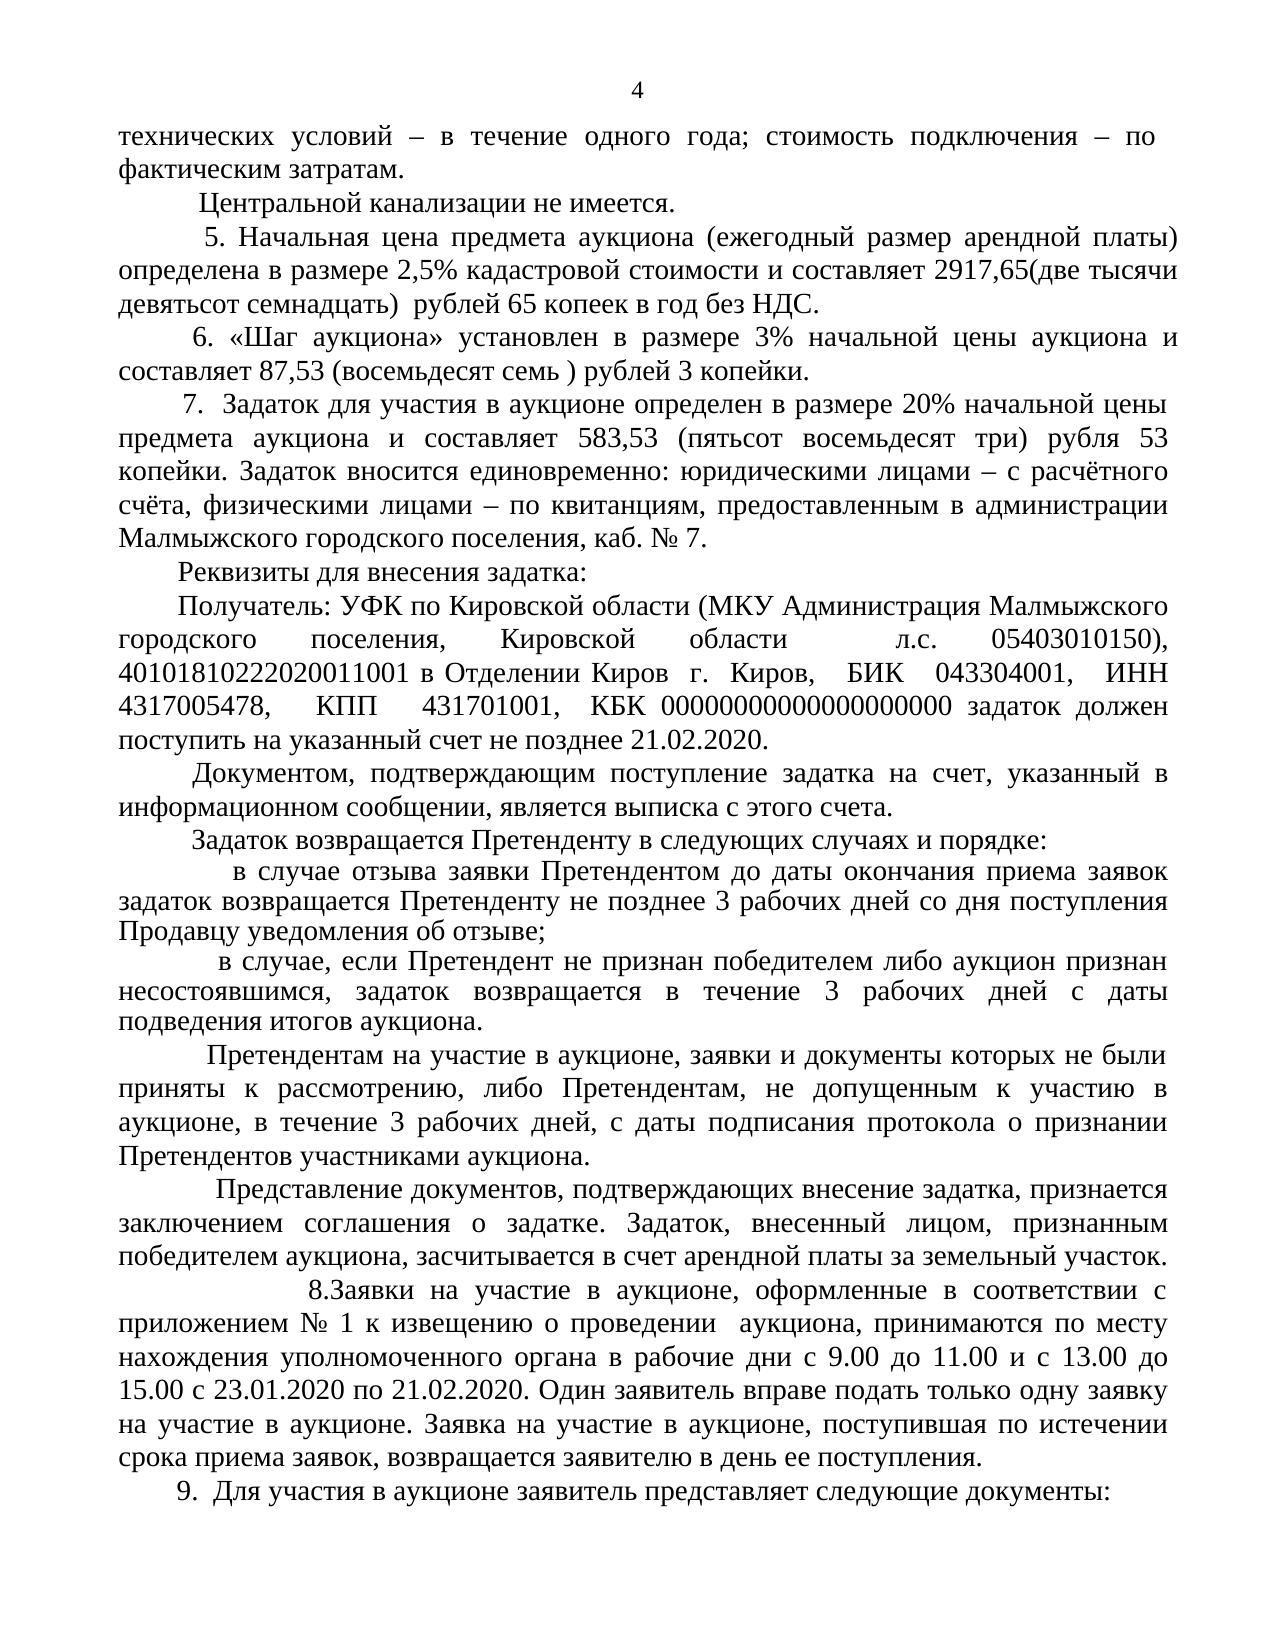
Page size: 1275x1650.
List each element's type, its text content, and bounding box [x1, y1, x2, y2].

text 6. «Шаг аукциона» установлен в размере 3% начальной цены аукциона и составляет 87,53 (восемьдесят семь ) рублей 3 копейки. [118, 319, 1179, 386]
text 9. Для участия в аукционе заявитель представляет следующие документы: [118, 1473, 1169, 1507]
text Претендентам на участие в аукционе, заявки и документы которых не были приняты к рассмотрению, либо Претендентам, не допущенным к участию в аукционе, в течение 3 рабочих дней, с даты подписания протокола о признании Претендентов участниками аукциона. [118, 1037, 1169, 1171]
text Реквизиты для внесения задатка: [177, 554, 1169, 588]
text 8.Заявки на участие в аукционе, оформленные в соответствии с приложением № 1 к извещению о проведении аукциона, принимаются по месту нахождения уполномоченного органа в рабочие дни с 9.00 до 11.00 и с 13.00 до 15.00 с 23.01.2020 по 21.02.2020. Один заявитель вправе подать только одну заявку на участие в аукционе. Заявка на участие в аукционе, поступившая по истечении срока приема заявок, возвращается заявителю в день ее поступления. [118, 1272, 1169, 1473]
text 7. Задаток для участия в аукционе определен в размере 20% начальной цены предмета аукциона и составляет 583,53 (пятьсот восемьдесят три) рубля 53 копейки. Задаток вносится единовременно: юридическими лицами – с расчётного счёта, физическими лицами – по квитанциям, предоставленным в администрации Малмыжского городского поселения, каб. № 7. [118, 386, 1169, 554]
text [118, 118, 1157, 185]
text в случае, если Претендент не признан победителем либо аукцион признан несостоявшимся, задаток возвращается в течение 3 рабочих дней с даты подведения итогов аукциона. [118, 947, 1169, 1037]
text Центральной канализации не имеется. [118, 185, 1157, 219]
text в случае отзыва заявки Претендентом до даты окончания приема заявок задаток возвращается Претенденту не позднее 3 рабочих дней со дня поступления Продавцу уведомления об отзыве; [118, 856, 1169, 947]
text Документом, подтверждающим поступление задатка на счет, указанный в информационном сообщении, является выписка с этого счета. [118, 755, 1169, 822]
text Представление документов, подтверждающих внесение задатка, признается заключением соглашения о задатке. Задаток, внесенный лицом, признанным победителем аукциона, засчитывается в счет арендной платы за земельный участок. [118, 1171, 1169, 1272]
text Задаток возвращается Претенденту в следующих случаях и порядке: [118, 822, 1169, 856]
text 5. Начальная цена предмета аукциона (ежегодный размер арендной платы) определена в размере 2,5% кадастровой стоимости и составляет 2917,65(две тысячи девятьсот семнадцать) рублей 65 копеек в год без НДС. [118, 219, 1179, 319]
text Получатель: УФК по Кировской области (МКУ Администрация Малмыжского городского поселения, Кировской области л.с. 05403010150), 40101810222020011001 в Отделении Киров г. Киров, БИК 043304001, ИНН 4317005478, КПП 431701001, КБК 00000000000000000000 задаток должен поступить на указанный счет не позднее 21.02.2020. [118, 588, 1169, 755]
